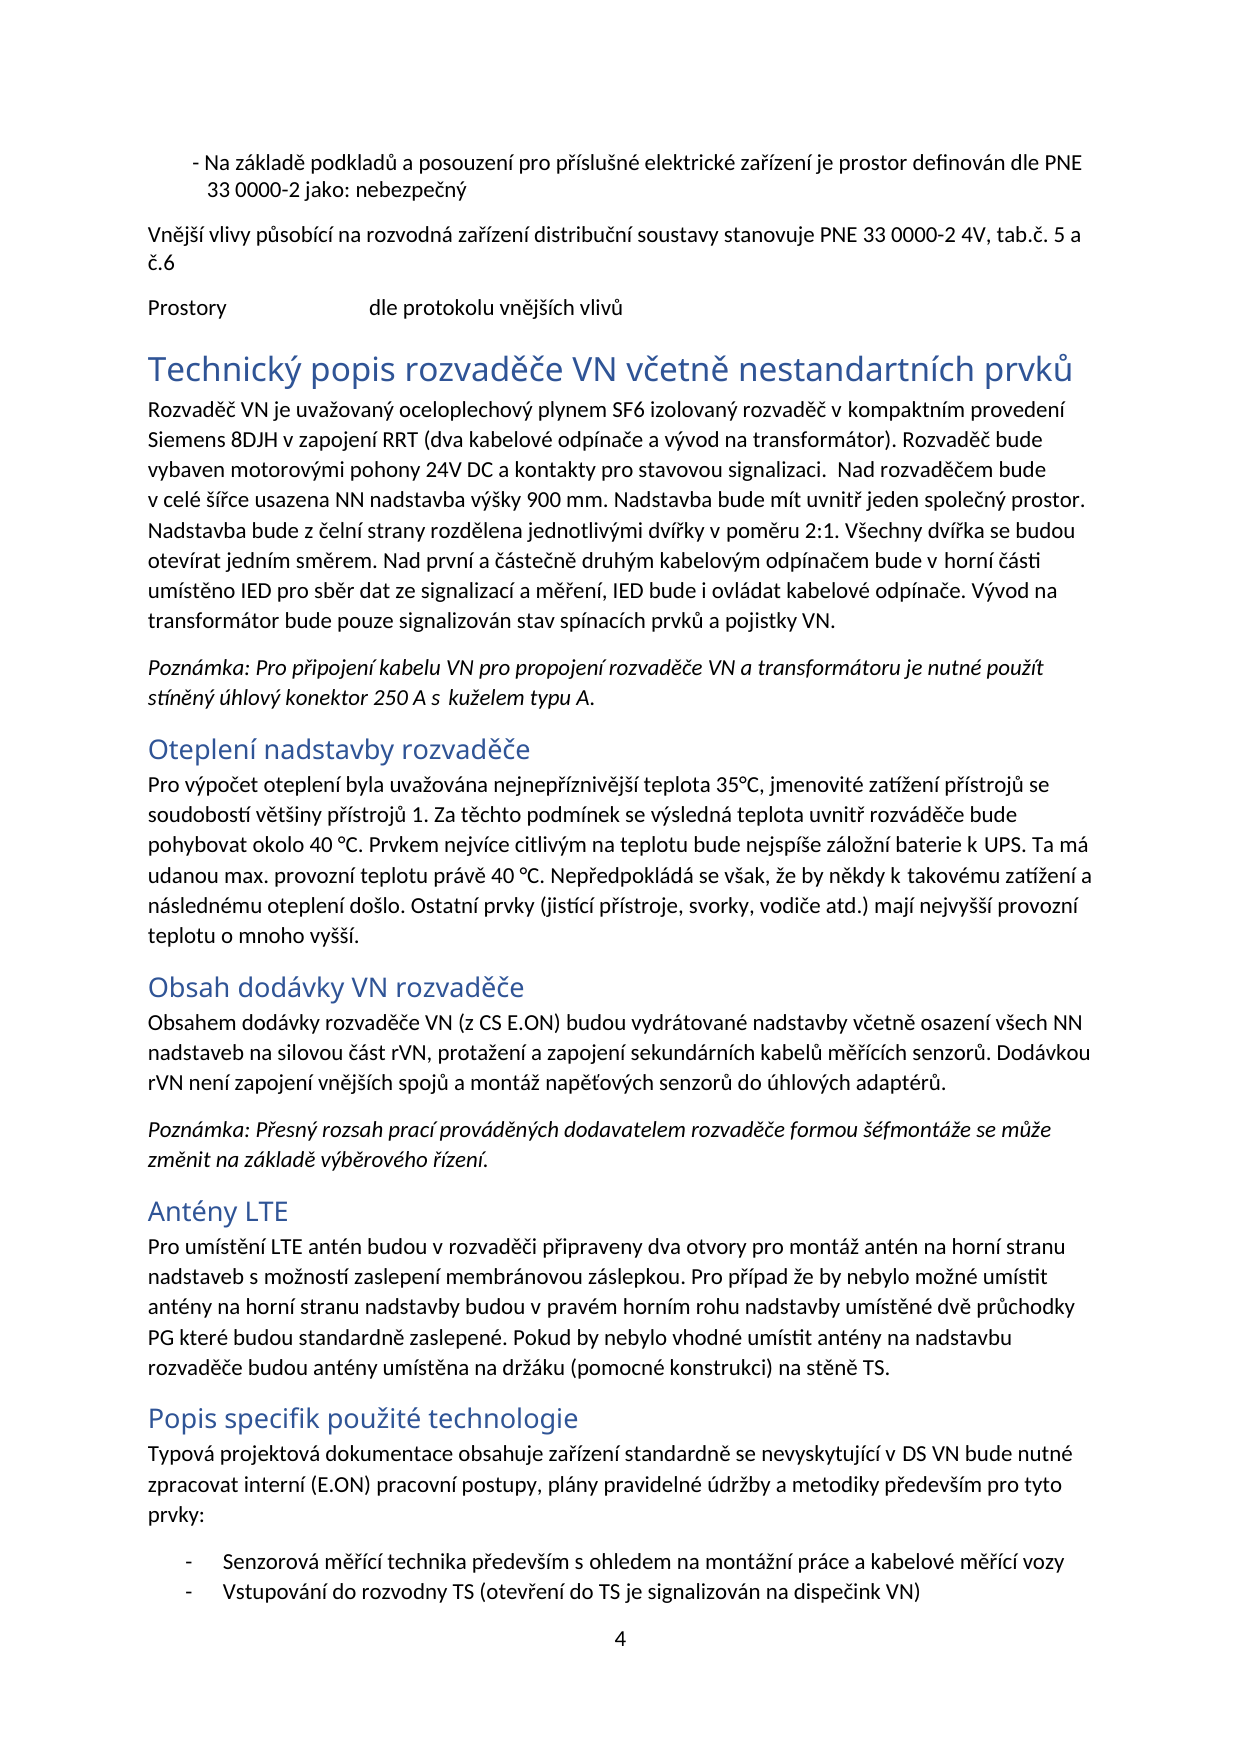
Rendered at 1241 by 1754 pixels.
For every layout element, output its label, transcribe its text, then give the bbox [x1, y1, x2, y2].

text Prostory dle protokolu vnějších vlivů [148, 293, 1093, 321]
subtitle Oteplení nadstavby rozvaděče [148, 730, 1093, 767]
list Senzorová měřící technika především s ohledem na montážní práce a kabelové měřící vozy [185, 1547, 1093, 1575]
subtitle Technický popis rozvaděče VN včetně nestandartních prvků [148, 346, 1093, 391]
text Pro výpočet oteplení byla uvažována nejnepříznivější teplota 35°C, jmenovité zatížení přístrojů se soudobostí většiny přístrojů 1. Za těchto podmínek se výsledná teplota uvnitř rozváděče bude pohybovat okolo 40 °C. Prvkem nejvíce citlivým na teplotu bude nejspíše záložní baterie k UPS. Ta má udanou max. provozní teplotu právě 40 °C. Nepředpokládá se však, že by někdy k takovému zatížení a následnému oteplení došlo. Ostatní prvky (jistící přístroje, svorky, vodiče atd.) mají nejvyšší provozní teplotu o mnoho vyšší. [148, 770, 1093, 949]
text - Na základě podkladů a posouzení pro příslušné elektrické zařízení je prostor definován dle PNE 33 0000-2 jako: nebezpečný [192, 148, 1093, 204]
text Vnější vlivy působící na rozvodná zařízení distribuční soustavy stanovuje PNE 33 0000-2 4V, tab.č. č.6 [148, 220, 1093, 276]
subtitle Antény LTE [148, 1192, 1093, 1229]
text Obsahem dodávky rozvaděče VN (z CS E.ON) budou vydrátované nadstavby včetně osazení všech NN nadstaveb na silovou část rVN, protažení a zapojení sekundárních kabelů měřících senzorů. Dodávkou rVN není zapojení vnějších spojů a montáž napěťových senzorů do úhlových adaptérů. [148, 1008, 1093, 1096]
list Vstupování do rozvodny TS (otevření do TS je signalizován na dispečink VN) [185, 1577, 1093, 1605]
text Poznámka: Pro připojení kabelu VN pro propojení rozvaděče VN a transformátoru je nutné použít stíněný úhlový konektor 250 A s kuželem typu A. [148, 653, 1093, 712]
text Rozvaděč VN je uvažovaný oceloplechový plynem SF6 izolovaný rozvaděč v kompaktním provedení Siemens 8DJH v zapojení RRT (dva kabelové odpínače a vývod na transformátor). Rozvaděč bude vybaven motorovými pohony 24V DC a kontakty pro stavovou signalizaci. Nad rozvaděčem bude v celé šířce usazena NN nadstavba výšky 900 mm. Nadstavba bude mít uvnitř jeden společný prostor. Nadstavba bude z čelní strany rozdělena jednotlivými dvířky v poměru 2:1. Všechny dvířka se budou otevírat jedním směrem. Nad první a částečně druhým kabelovým odpínačem bude v horní části umístěno IED pro sběr dat ze signalizací a měření, IED bude i ovládat kabelové odpínače. Vývod na transformátor bude pouze signalizován stav spínacích prvků a pojistky VN. [148, 395, 1093, 634]
text Pro umístění LTE antén budou v rozvaděči připraveny dva otvory pro montáž antén na horní stranu nadstaveb s možností zaslepení membránovou záslepkou. Pro případ že by nebylo možné umístit antény na horní stranu nadstavby budou v pravém horním rohu nadstavby umístěné dvě průchodky PG které budou standardně zaslepené. Pokud by nebylo vhodné umístit antény na nadstavbu rozvaděče budou antény umístěna na držáku (pomocné konstrukci) na stěně TS. [148, 1232, 1093, 1381]
subtitle Obsah dodávky VN rozvaděče [148, 968, 1093, 1005]
subtitle Popis specifik použité technologie [148, 1400, 1093, 1437]
text Poznámka: Přesný rozsah prací prováděných dodavatelem rozvaděče formou šéfmontáže se může změnit na základě výběrového řízení. [148, 1115, 1093, 1173]
text Typová projektová dokumentace obsahuje zařízení standardně se nevyskytující v DS VN bude nutné zpracovat interní (E.ON) pracovní postupy, plány pravidelné údržby a metodiky především pro tyto prvky: [148, 1439, 1093, 1528]
